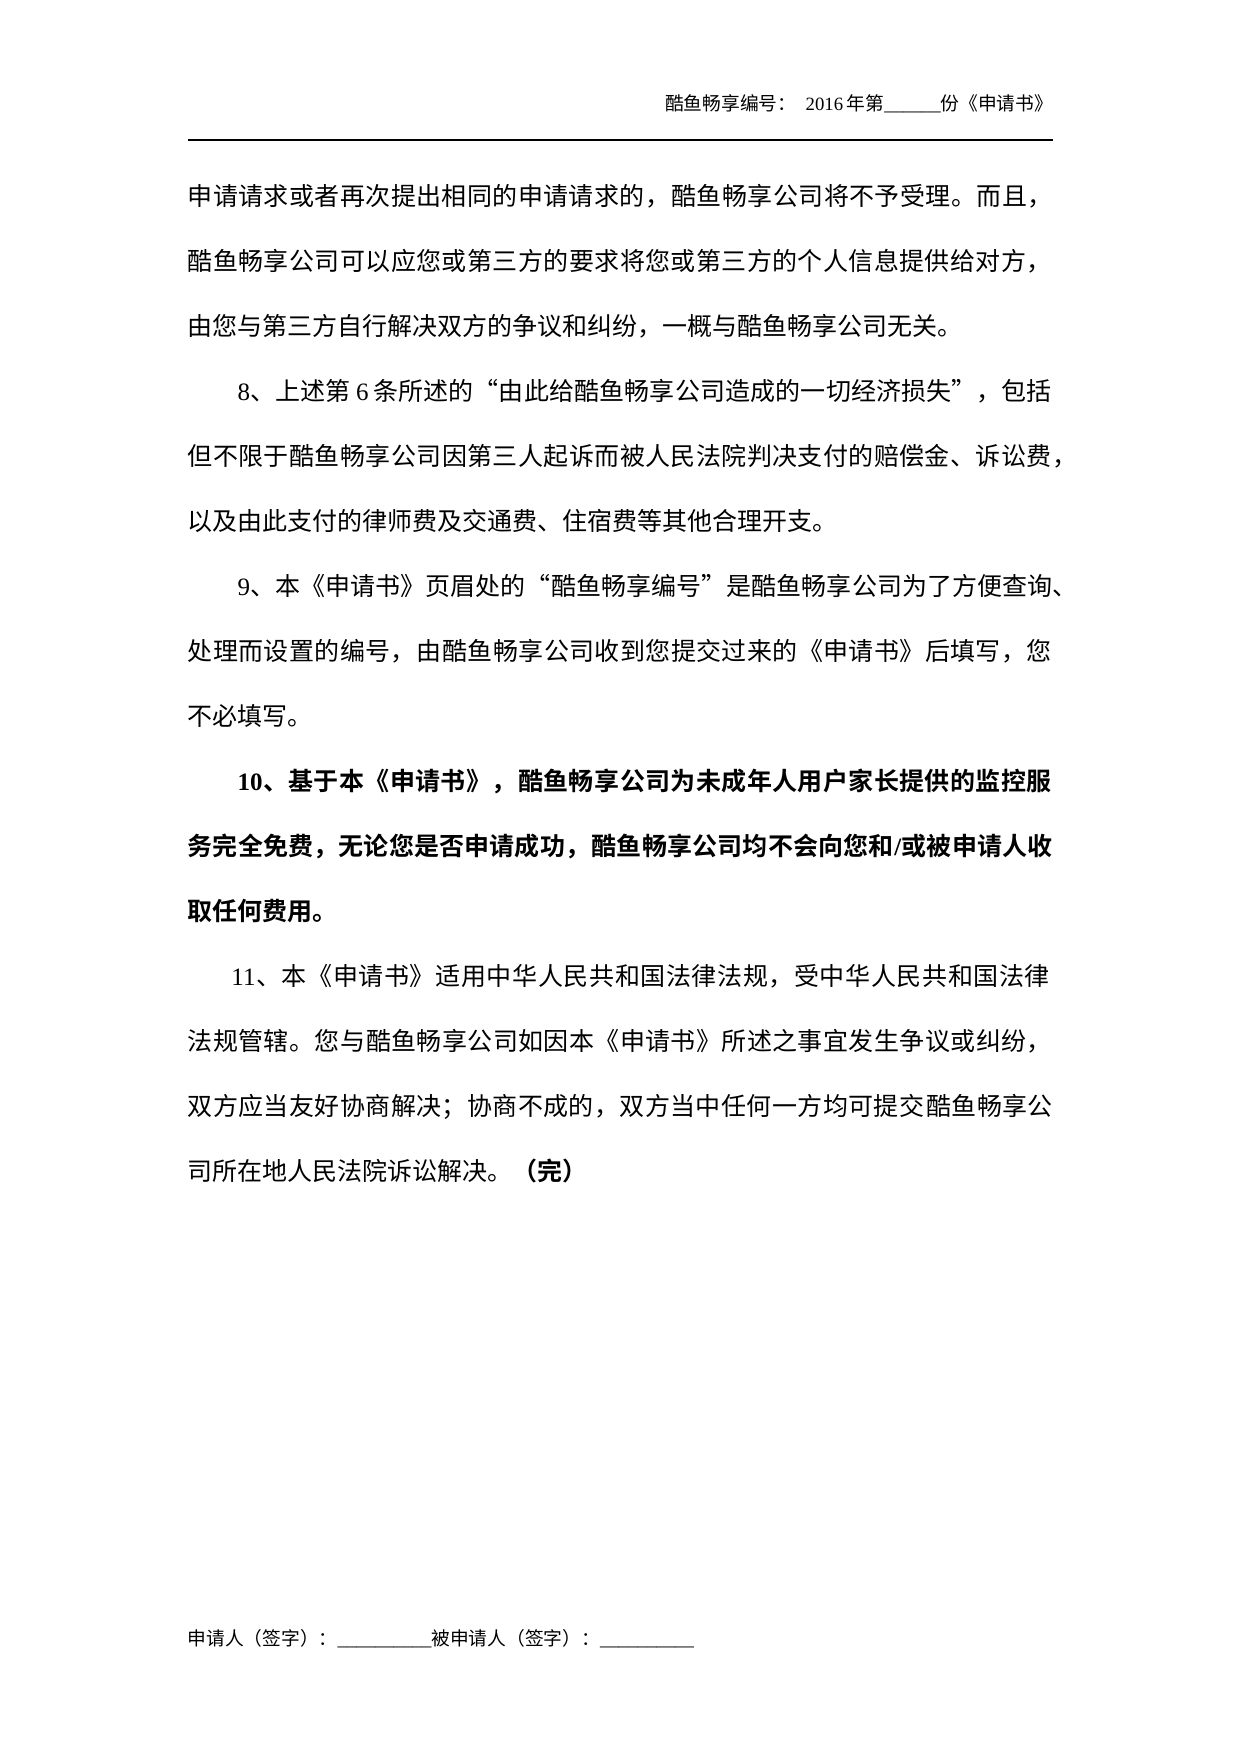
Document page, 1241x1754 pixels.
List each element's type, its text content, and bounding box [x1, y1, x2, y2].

text 10、基于本《申请书》，酷鱼畅享公司为未成年人用户家长提供的监控服务完全免费，无论您是否申请成功，酷鱼畅享公司均不会向您和/或被申请人收取任何费用。 [187, 747, 1053, 942]
text 8、上述第6条所述的“由此给酷鱼畅享公司造成的一切经济损失”，包括但不限于酷鱼畅享公司因第三人起诉而被人民法院判决支付的赔偿金、诉讼费，以及由此支付的律师费及交通费、住宿费等其他合理开支。 [187, 357, 1053, 552]
text 11、本《申请书》适用中华人民共和国法律法规，受中华人民共和国法律法规管辖。您与酷鱼畅享公司如因本《申请书》所述之事宜发生争议或纠纷，双方应当友好协商解决；协商不成的，双方当中任何一方均可提交酷鱼畅享公司所在地人民法院诉讼解决。（完） [187, 942, 1053, 1202]
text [187, 162, 1053, 357]
text 9、本《申请书》页眉处的“酷鱼畅享编号”是酷鱼畅享公司为了方便查询、处理而设置的编号，由酷鱼畅享公司收到您提交过来的《申请书》后填写，您不必填写。 [187, 552, 1053, 747]
